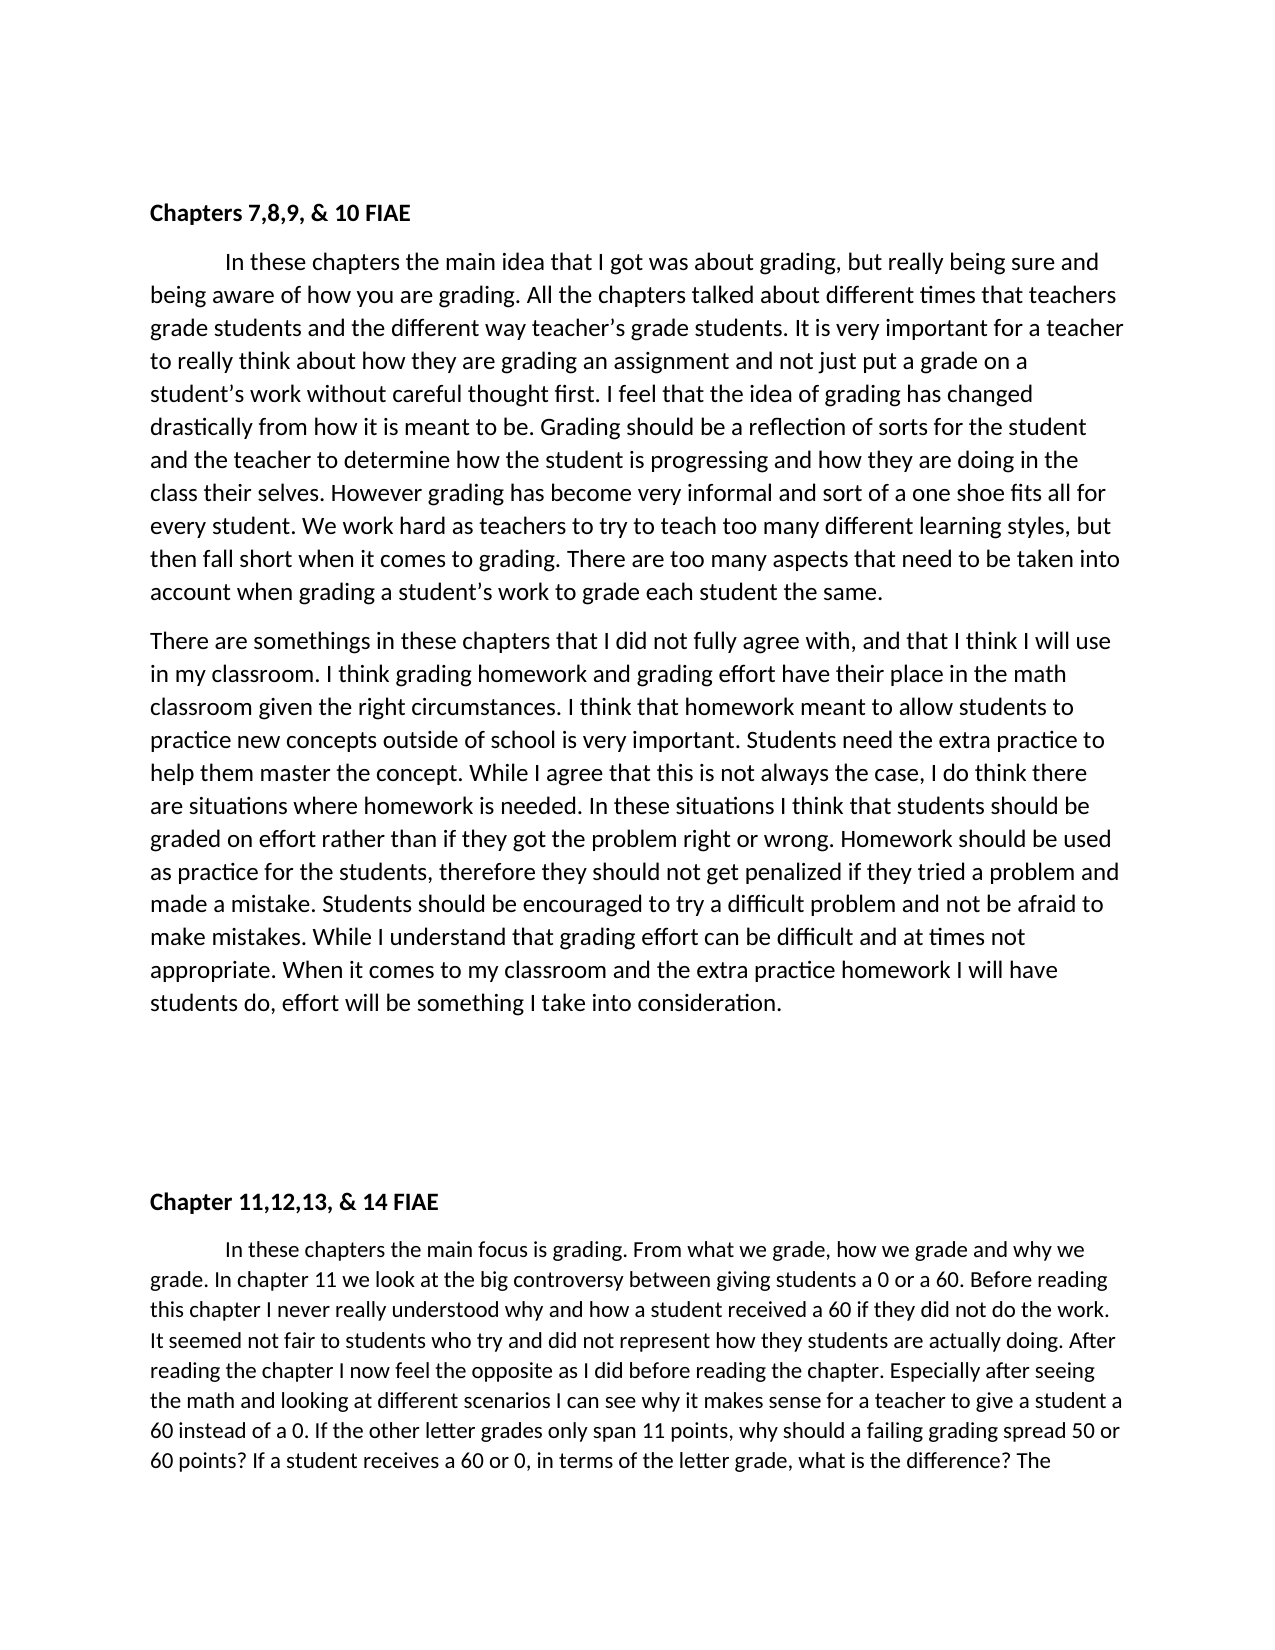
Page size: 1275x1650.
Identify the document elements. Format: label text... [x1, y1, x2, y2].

text Chapters 7,8,9, & 10 FIAE [150, 197, 1125, 227]
text In these chapters the main idea that I got was about grading, but really being sure and being aware of how you are grading. All the chapters talked about different times that teachers grade students and the different way teacher’s grade students. It is very important for a teacher to really think about how they are grading an assignment and not just put a grade on a student’s work without careful thought first. I feel that the idea of grading has changed drastically from how it is meant to be. Grading should be a reflection of sorts for the student and the teacher to determine how the student is progressing and how they are doing in the class their selves. However grading has become very informal and sort of a one shoe fits all for every student. We work hard as teachers to try to teach too many different learning styles, but then fall short when it comes to grading. There are too many aspects that need to be taken into account when grading a student’s work to grade each student the same. [150, 246, 1125, 606]
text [150, 1235, 1125, 1475]
text There are somethings in these chapters that I did not fully agree with, and that I think I will use in my classroom. I think grading homework and grading effort have their place in the math classroom given the right circumstances. I think that homework meant to allow students to practice new concepts outside of school is very important. Students need the extra practice to help them master the concept. While I agree that this is not always the case, I do think there are situations where homework is needed. In these situations I think that students should be graded on effort rather than if they got the problem right or wrong. Homework should be used as practice for the students, therefore they should not get penalized if they tried a problem and made a mistake. Students should be encouraged to try a difficult problem and not be afraid to make mistakes. While I understand that grading effort can be difficult and at times not appropriate. When it comes to my classroom and the extra practice homework I will have students do, effort will be something I take into consideration. [150, 625, 1125, 1018]
text Chapter 11,12,13, & 14 FIAE [150, 1186, 1125, 1216]
